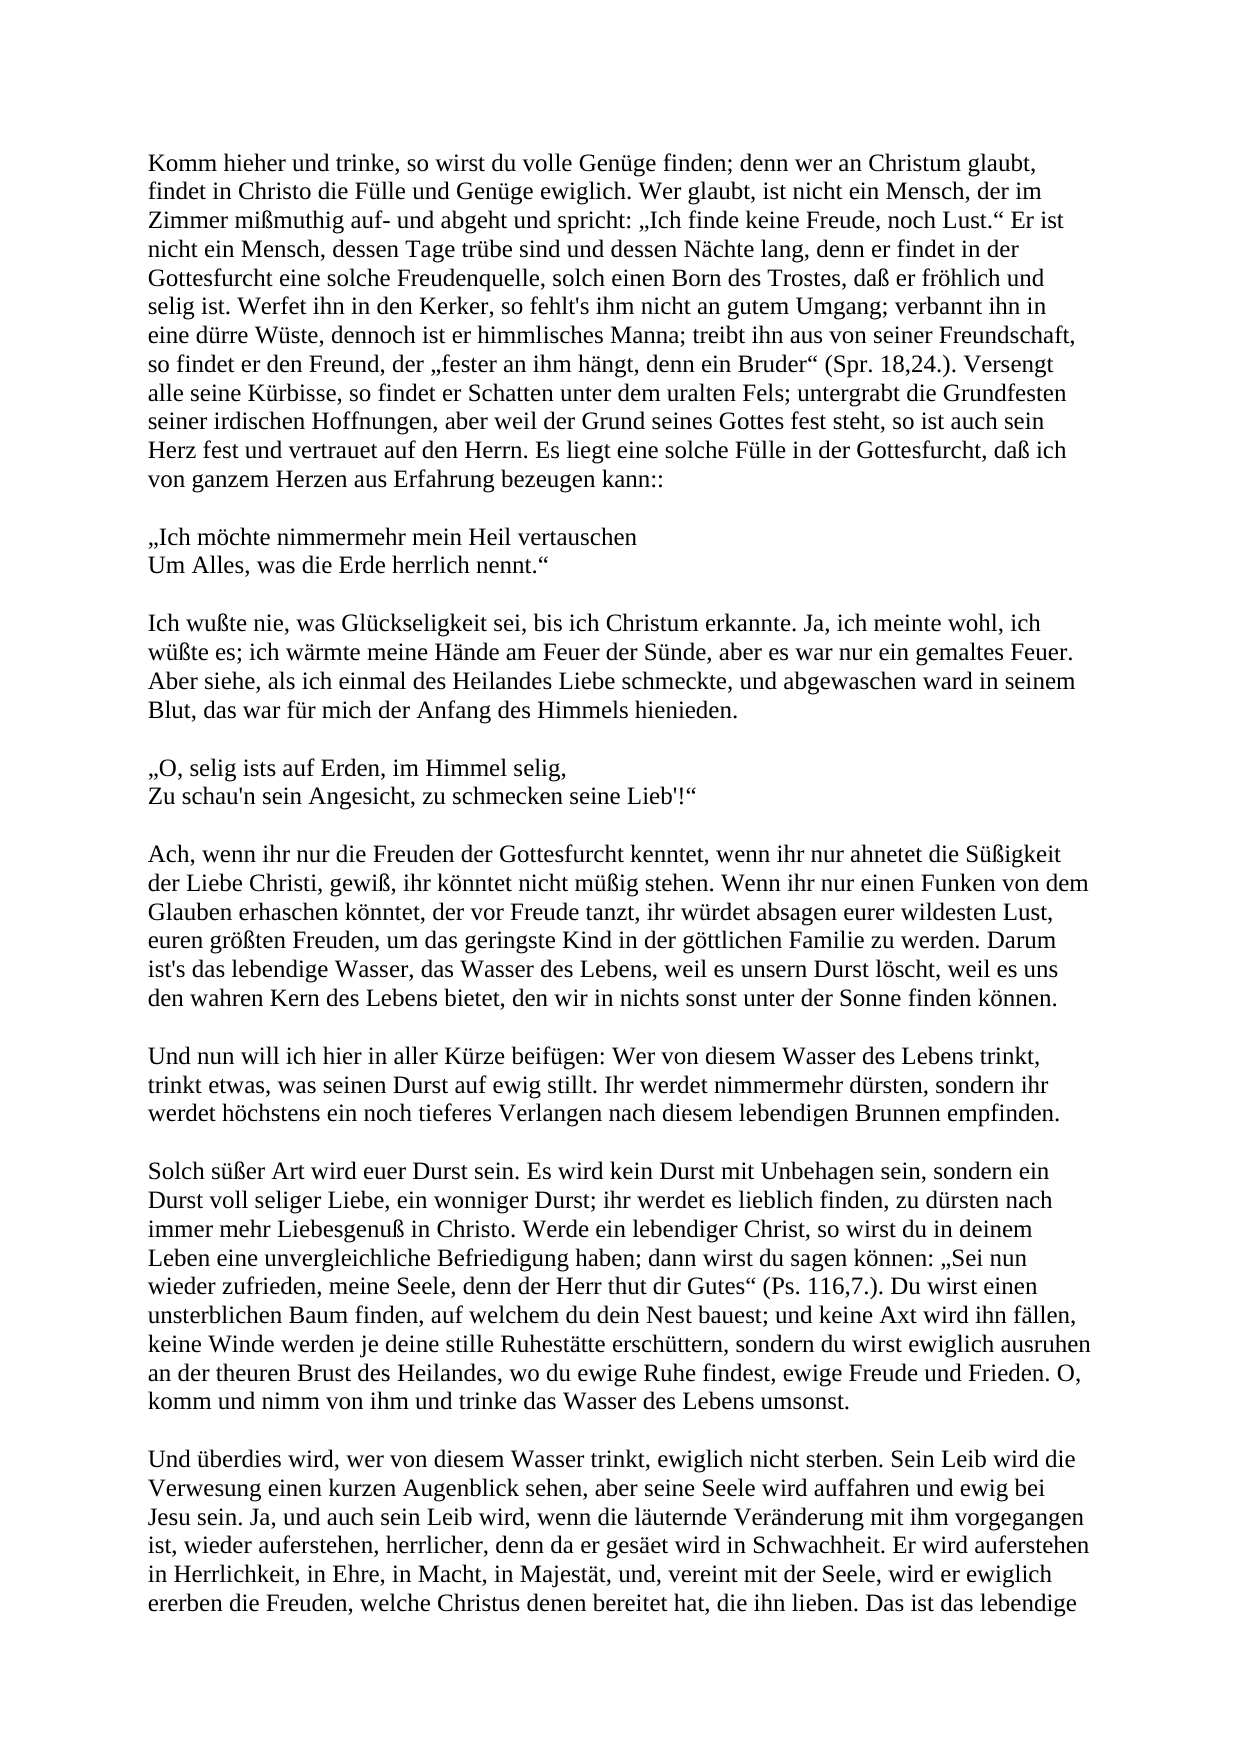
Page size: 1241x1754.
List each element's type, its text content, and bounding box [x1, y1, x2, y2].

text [148, 148, 1093, 493]
text Ich wußte nie, was Glückseligkeit sei, bis ich Christum erkannte. Ja, ich meinte wohl, ich wüßte es; ich wärmte meine Hände am Feuer der Sünde, aber es war nur ein gemaltes Feuer. Aber siehe, als ich einmal des Heilandes Liebe schmeckte, und abgewaschen ward in seinem Blut, das war für mich der Anfang des Himmels hienieden. [148, 608, 1093, 723]
text „O, selig ists auf Erden, im Himmel selig, Zu schau'n sein Angesicht, zu schmecken seine Lieb'!“ [148, 753, 1093, 810]
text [148, 1444, 1093, 1617]
text „Ich möchte nimmermehr mein Heil vertauschen Um Alles, was die Erde herrlich nennt.“ [148, 522, 1093, 579]
text Solch süßer Art wird euer Durst sein. Es wird kein Durst mit Unbehagen sein, sondern ein Durst voll seliger Liebe, ein wonniger Durst; ihr werdet es lieblich finden, zu dürsten nach immer mehr Liebesgenuß in Christo. Werde ein lebendiger Christ, so wirst du in deinem Leben eine unvergleichliche Befriedigung haben; dann wirst du sagen können: „Sei nun wieder zufrieden, meine Seele, denn der Herr thut dir Gutes“ (Ps. 116,7.). Du wirst einen unsterblichen Baum finden, auf welchem du dein Nest bauest; und keine Axt wird ihn fällen, keine Winde werden je deine stille Ruhestätte erschüttern, sondern du wirst ewiglich ausruhen an der theuren Brust des Heilandes, wo du ewige Ruhe findest, ewige Freude und Frieden. O, komm und nimm von ihm und trinke das Wasser des Lebens umsonst. [148, 1156, 1093, 1415]
text Und nun will ich hier in aller Kürze beifügen: Wer von diesem Wasser des Lebens trinkt, trinkt etwas, was seinen Durst auf ewig stillt. Ihr werdet nimmermehr dürsten, sondern ihr werdet höchstens ein noch tieferes Verlangen nach diesem lebendigen Brunnen empfinden. [148, 1041, 1093, 1127]
text Ach, wenn ihr nur die Freuden der Gottesfurcht kenntet, wenn ihr nur ahnetet die Süßigkeit der Liebe Christi, gewiß, ihr könntet nicht müßig stehen. Wenn ihr nur einen Funken von dem Glauben erhaschen könntet, der vor Freude tanzt, ihr würdet absagen eurer wildesten Lust, euren größten Freuden, um das geringste Kind in der göttlichen Familie zu werden. Darum ist's das lebendige Wasser, das Wasser des Lebens, weil es unsern Durst löscht, weil es uns den wahren Kern des Lebens bietet, den wir in nichts sonst unter der Sonne finden können. [148, 839, 1093, 1012]
